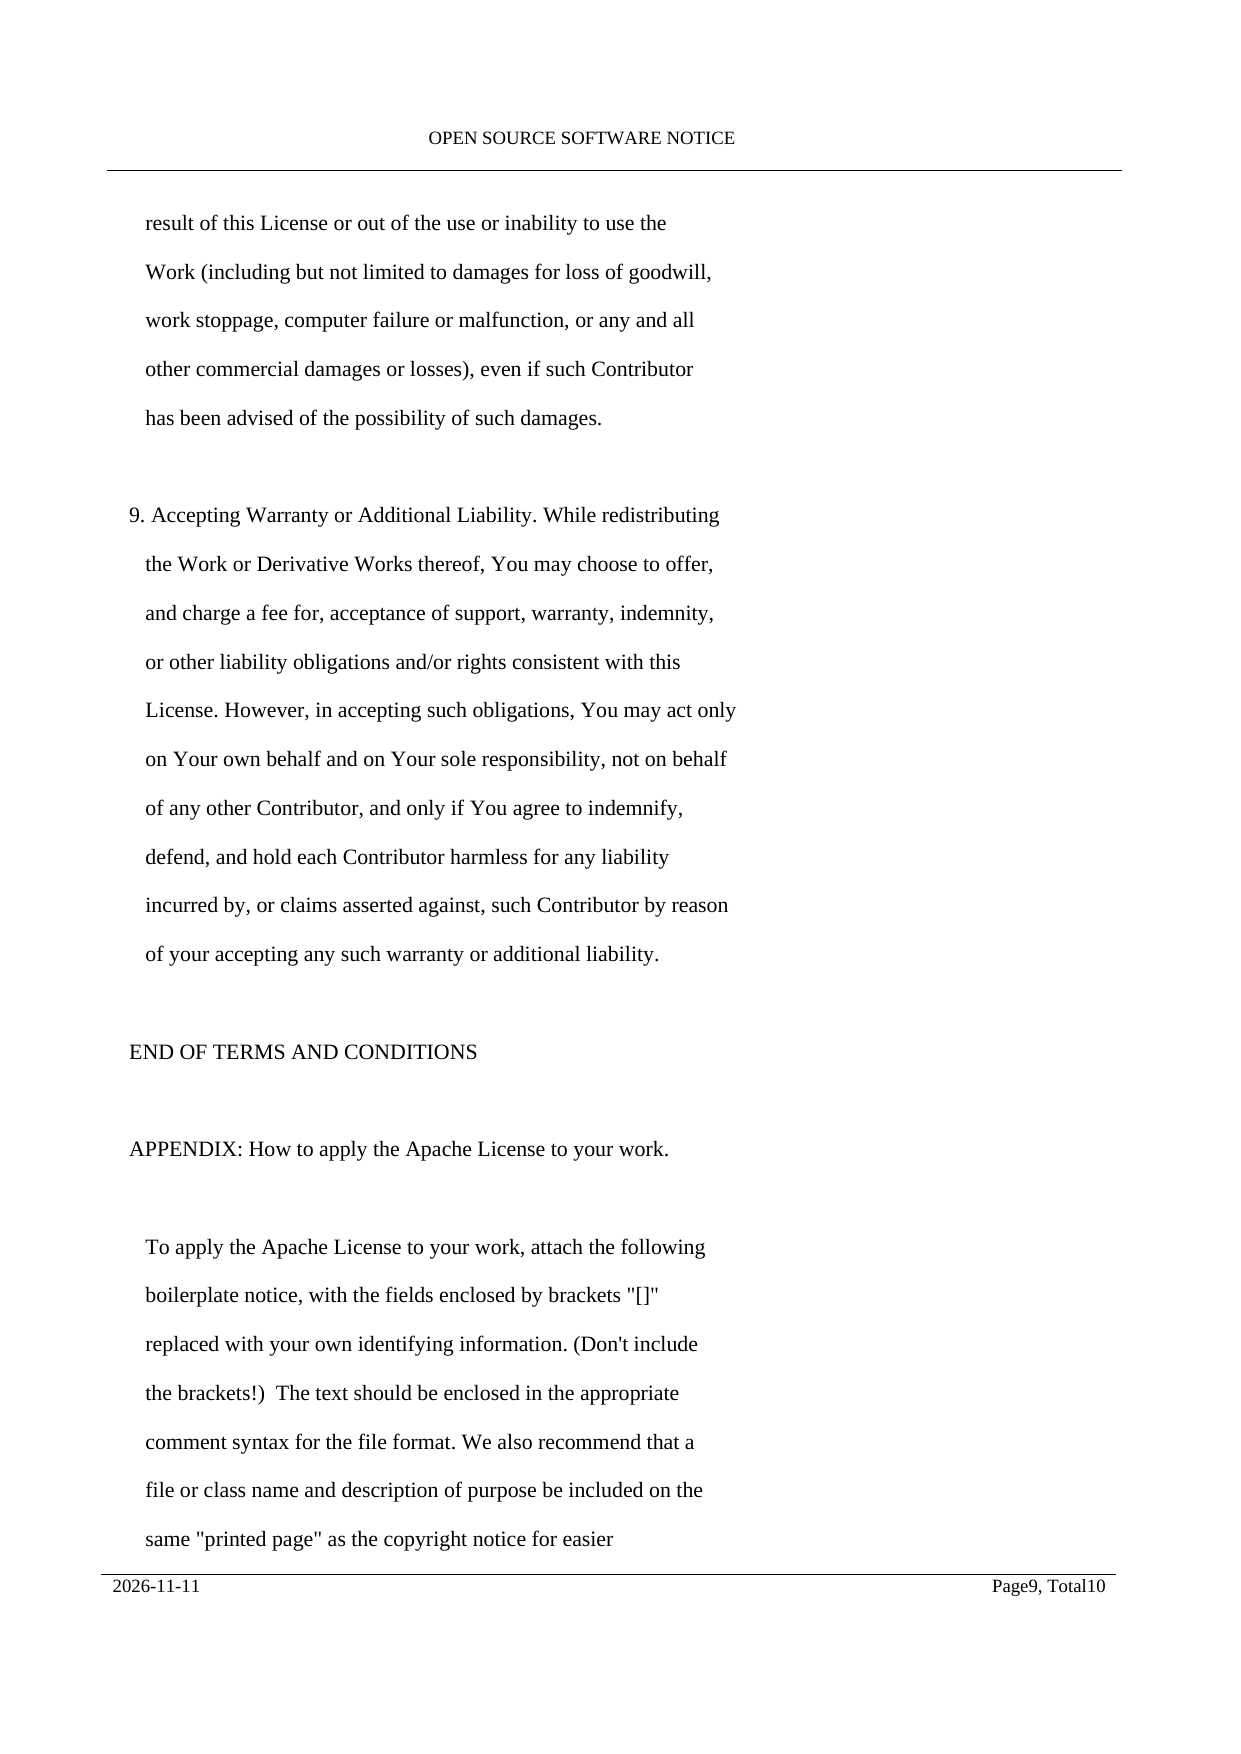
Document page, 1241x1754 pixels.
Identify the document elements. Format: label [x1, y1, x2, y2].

text [112, 206, 1128, 1555]
